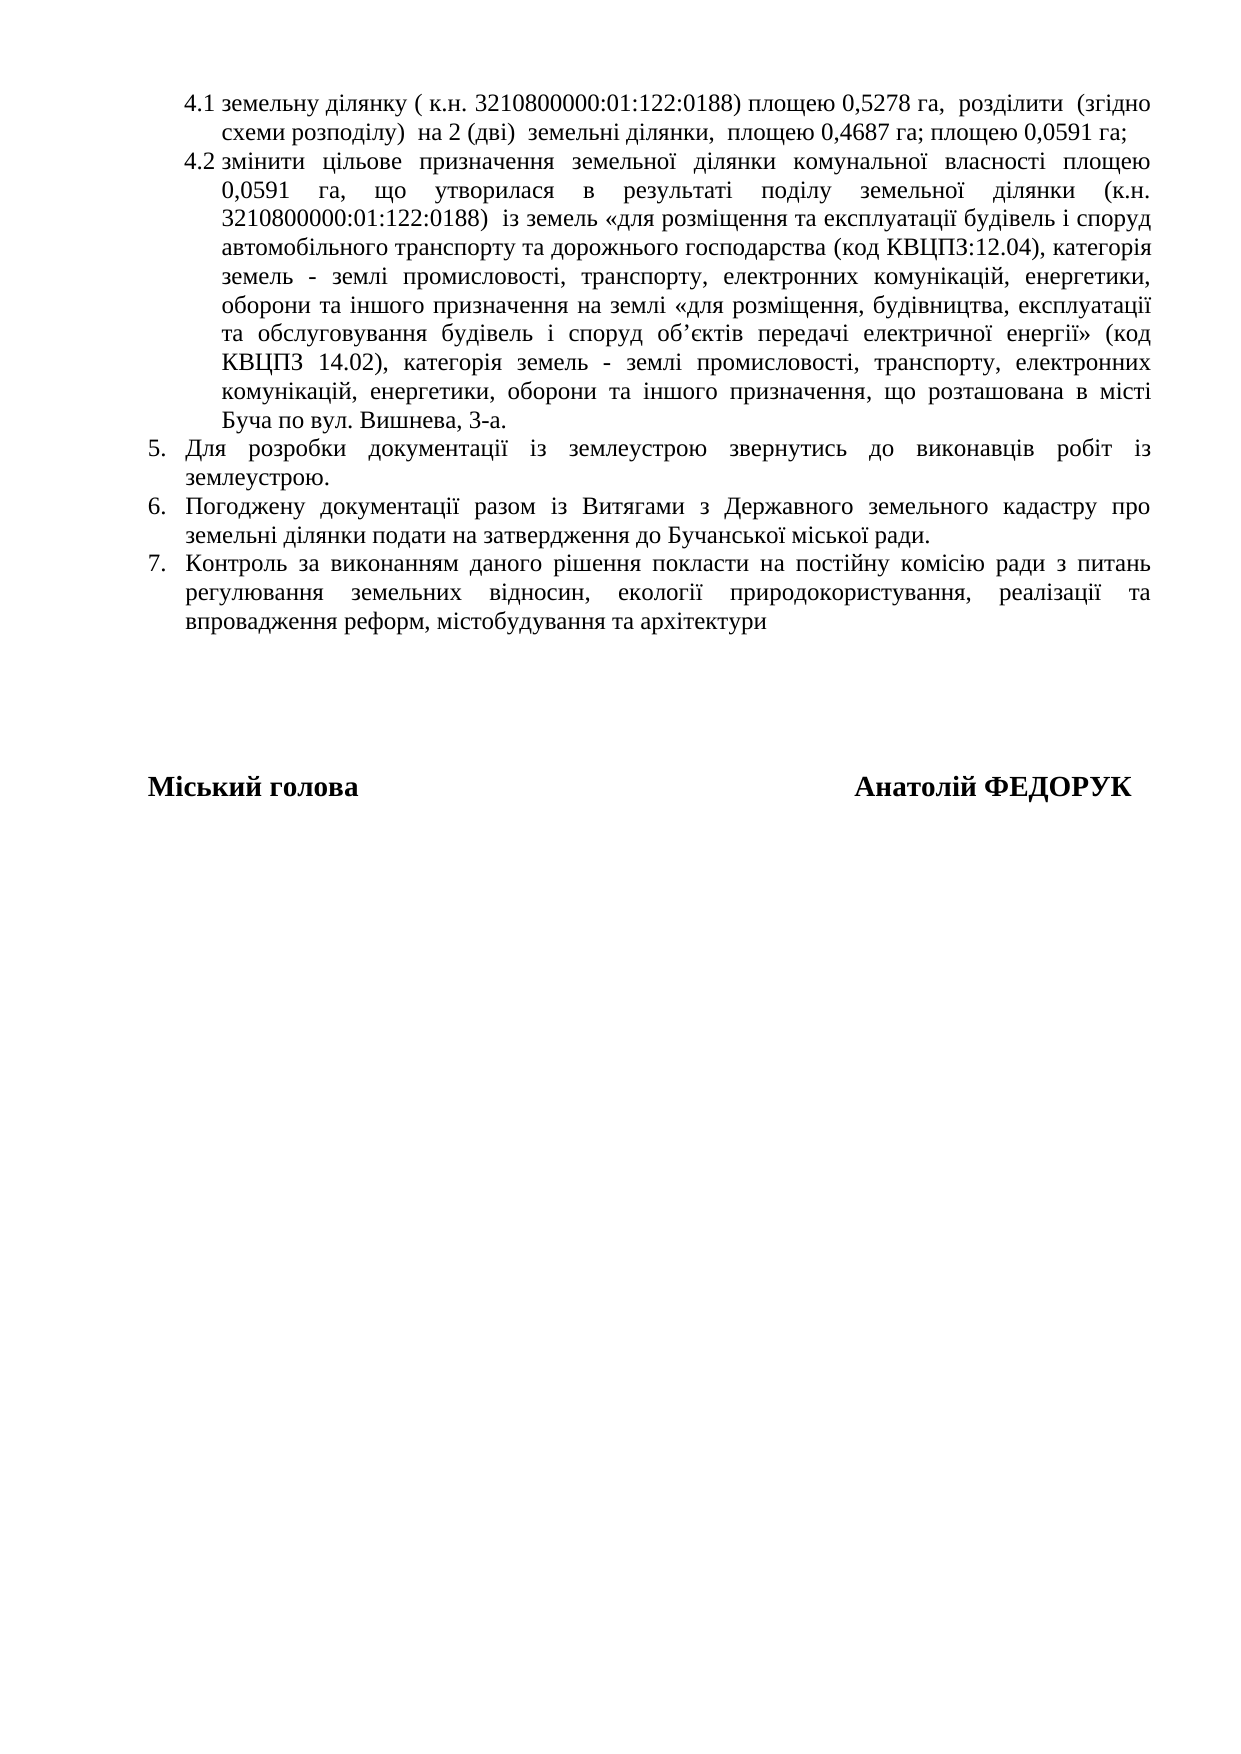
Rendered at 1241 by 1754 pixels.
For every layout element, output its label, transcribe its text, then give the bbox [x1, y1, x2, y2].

list Для розробки документації із землеустрою звернутись до виконавців робіт із землеустрою. [148, 433, 1152, 491]
list Контроль за виконанням даного рішення покласти на постійну комісію ради з питань регулювання земельних відносин, екології природокористування, реалізації та впровадження реформ, містобудування та архітектури [148, 548, 1152, 635]
text Міський голова Анатолій ФЕДОРУК [148, 769, 1152, 802]
list земельну ділянку ( к.н. 3210800000:01:122:0188) площею 0,5278 га, розділити (згідно схеми розподілу) на 2 (дві) земельні ділянки, площею 0,4687 га; площею 0,0591 га; [184, 88, 1152, 146]
list Погоджену документації разом із Витягами з Державного земельного кадастру про земельні ділянки подати на затвердження до Бучанської міської ради. [148, 491, 1152, 548]
list змінити цільове призначення земельної ділянки комунальної власності площею 0,0591 га, що утворилася в результаті поділу земельної ділянки (к.н. 3210800000:01:122:0188) із земель «для розміщення та експлуатації будівель і споруд автомобільного транспорту та дорожнього господарства (код КВЦПЗ:12.04), категорія земель - землі промисловості, транспорту, електронних комунікацій, енергетики, оборони та іншого призначення на землі «для розміщення, будівництва, експлуатації та обслуговування будівель і споруд об’єктів передачі електричної енергії» (код КВЦПЗ 14.02), категорія земель - землі промисловості, транспорту, електронних комунікацій, енергетики, оборони та іншого призначення, що розташована в місті Буча по вул. Вишнева, 3-а. [184, 146, 1152, 433]
